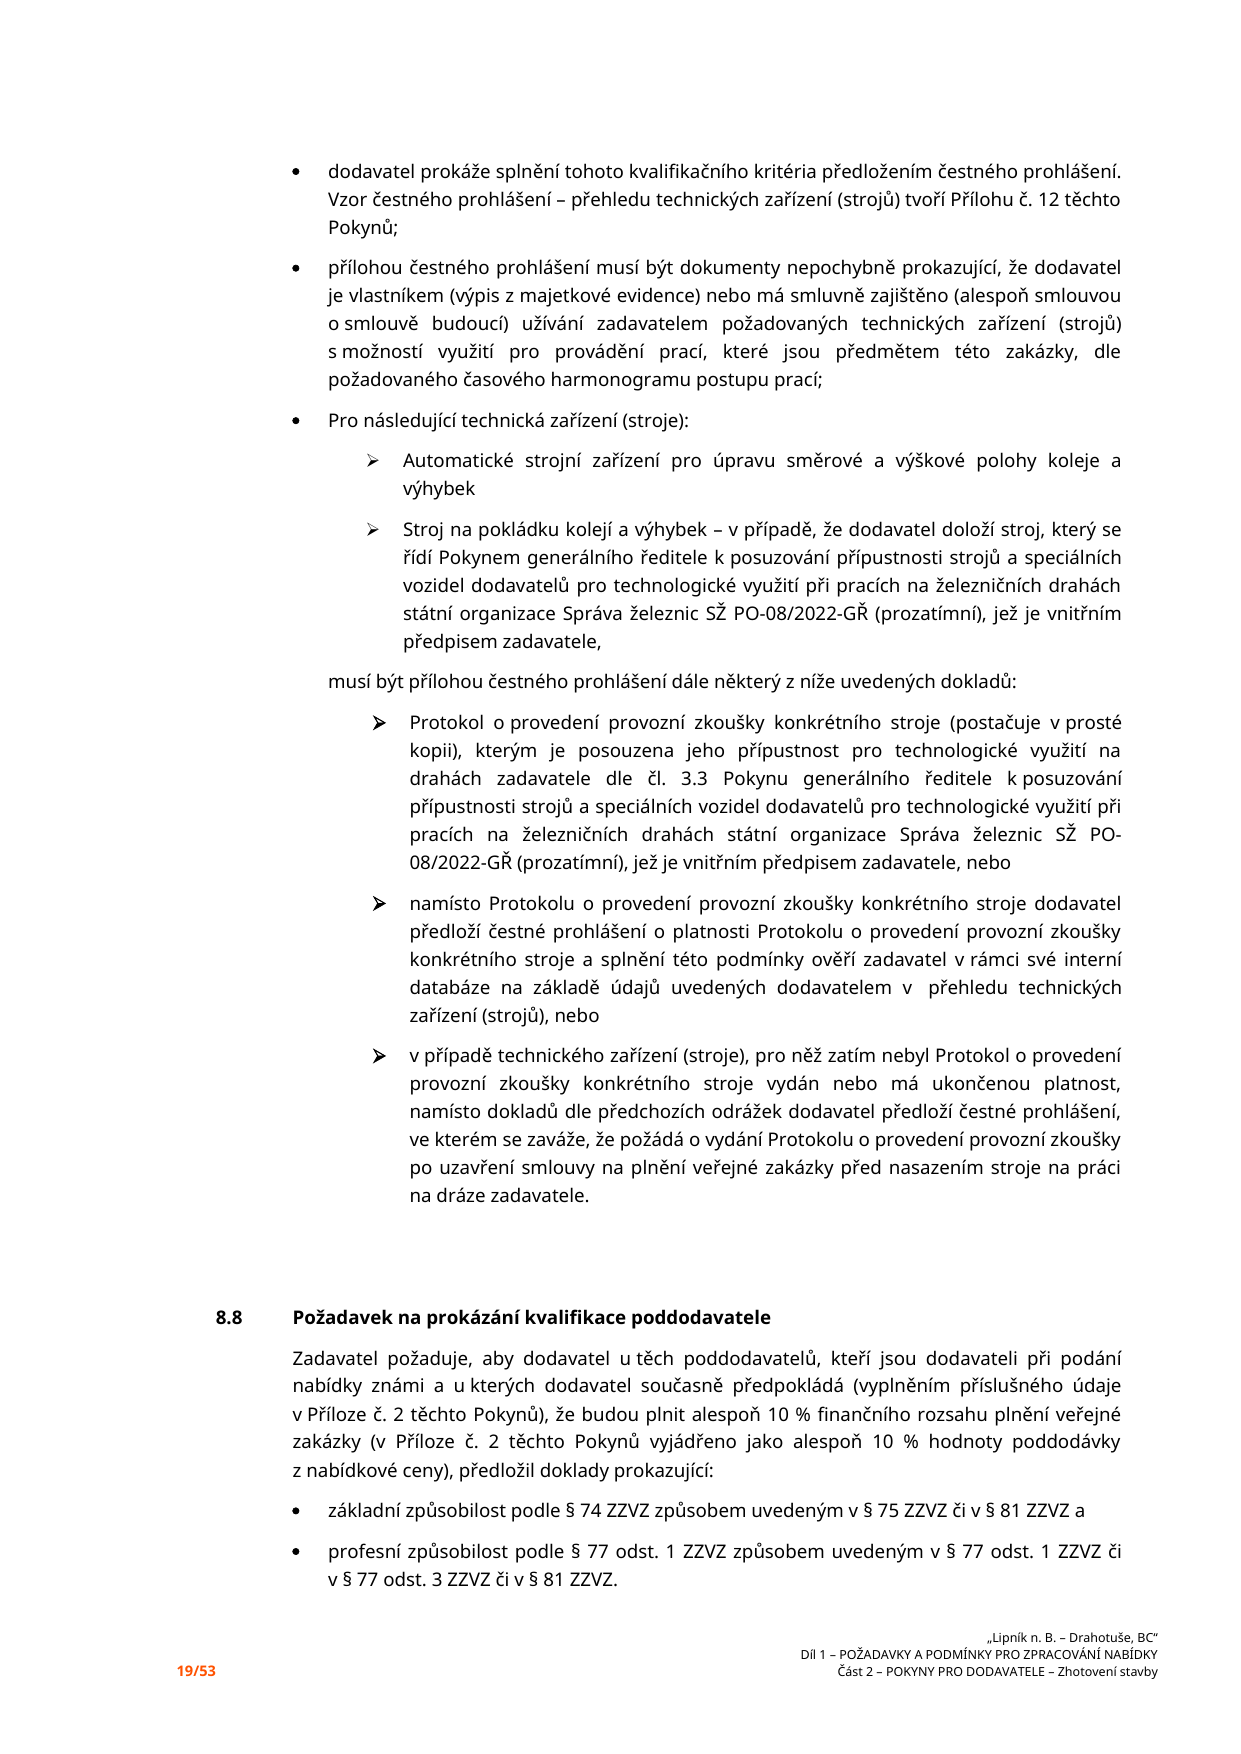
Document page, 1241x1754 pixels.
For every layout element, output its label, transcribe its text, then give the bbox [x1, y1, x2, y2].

list Stroj na pokládku kolejí a výhybek – v případě, že dodavatel doloží stroj, který se řídí Pokynem generálního ředitele k posuzování přípustnosti strojů a speciálních vozidel dodavatelů pro technologické využití při pracích na železničních drahách státní organizace Správa železnic SŽ PO-08/2022-GŘ (prozatímní), jež je vnitřním předpisem zadavatele, [365, 516, 1122, 654]
list namísto Protokolu o provedení provozní zkoušky konkrétního stroje dodavatel předloží čestné prohlášení o platnosti Protokolu o provedení provozní zkoušky konkrétního stroje a splnění této podmínky ověří zadavatel v rámci své interní databáze na základě údajů uvedených dodavatelem v přehledu technických zařízení (strojů), nebo [372, 890, 1122, 1028]
text přílohou čestného prohlášení musí být dokumenty nepochybně prokazující, že dodavatel je vlastníkem (výpis z majetkové evidence) nebo má smluvně zajištěno (alespoň smlouvou o smlouvě budoucí) užívání zadavatelem požadovaných technických zařízení (strojů) s možností využití pro provádění prací, které jsou předmětem této zakázky, dle požadovaného časového harmonogramu postupu prací; [292, 254, 1122, 392]
text Požadavek na prokázání kvalifikace poddodavatele [216, 1304, 1122, 1330]
list musí být přílohou čestného prohlášení dále některý z níže uvedených dokladů: [328, 669, 1122, 694]
text Pro následující technická zařízení (stroje): [292, 407, 1122, 433]
text profesní způsobilost podle § 77 odst. 1 ZZVZ způsobem uvedeným v § 77 odst. 1 ZZVZ či v § 77 odst. 3 ZZVZ či v § 81 ZZVZ. [292, 1538, 1122, 1591]
text základní způsobilost podle § 74 ZZVZ způsobem uvedeným v § 75 ZZVZ či v § 81 ZZVZ a [292, 1497, 1122, 1523]
list Automatické strojní zařízení pro úpravu směrové a výškové polohy koleje a výhybek [365, 448, 1122, 501]
text Zadavatel požaduje, aby dodavatel u těch poddodavatelů, kteří jsou dodavateli při podání nabídky známi a u kterých dodavatel současně předpokládá (vyplněním příslušného údaje v Příloze č. 2 těchto Pokynů), že budou plnit alespoň 10 % finančního rozsahu plnění veřejné zakázky (v Příloze č. 2 těchto Pokynů vyjádřeno jako alespoň 10 % hodnoty poddodávky z nabídkové ceny), předložil doklady prokazující: [292, 1345, 1122, 1482]
text dodavatel prokáže splnění tohoto kvalifikačního kritéria předložením čestného prohlášení. Vzor čestného prohlášení – přehledu technických zařízení (strojů) tvoří Přílohu č. 12 těchto Pokynů; [292, 158, 1122, 239]
list v případě technického zařízení (stroje), pro něž zatím nebyl Protokol o provedení provozní zkoušky konkrétního stroje vydán nebo má ukončenou platnost, namísto dokladů dle předchozích odrážek dodavatel předloží čestné prohlášení, ve kterém se zaváže, že požádá o vydání Protokolu o provedení provozní zkoušky po uzavření smlouvy na plnění veřejné zakázky před nasazením stroje na práci na dráze zadavatele. [372, 1043, 1122, 1208]
list Protokol o provedení provozní zkoušky konkrétního stroje (postačuje v prosté kopii), kterým je posouzena jeho přípustnost pro technologické využití na drahách zadavatele dle čl. 3.3 Pokynu generálního ředitele k posuzování přípustnosti strojů a speciálních vozidel dodavatelů pro technologické využití při pracích na železničních drahách státní organizace Správa železnic SŽ PO-08/2022-GŘ (prozatímní), jež je vnitřním předpisem zadavatele, nebo [372, 709, 1122, 875]
